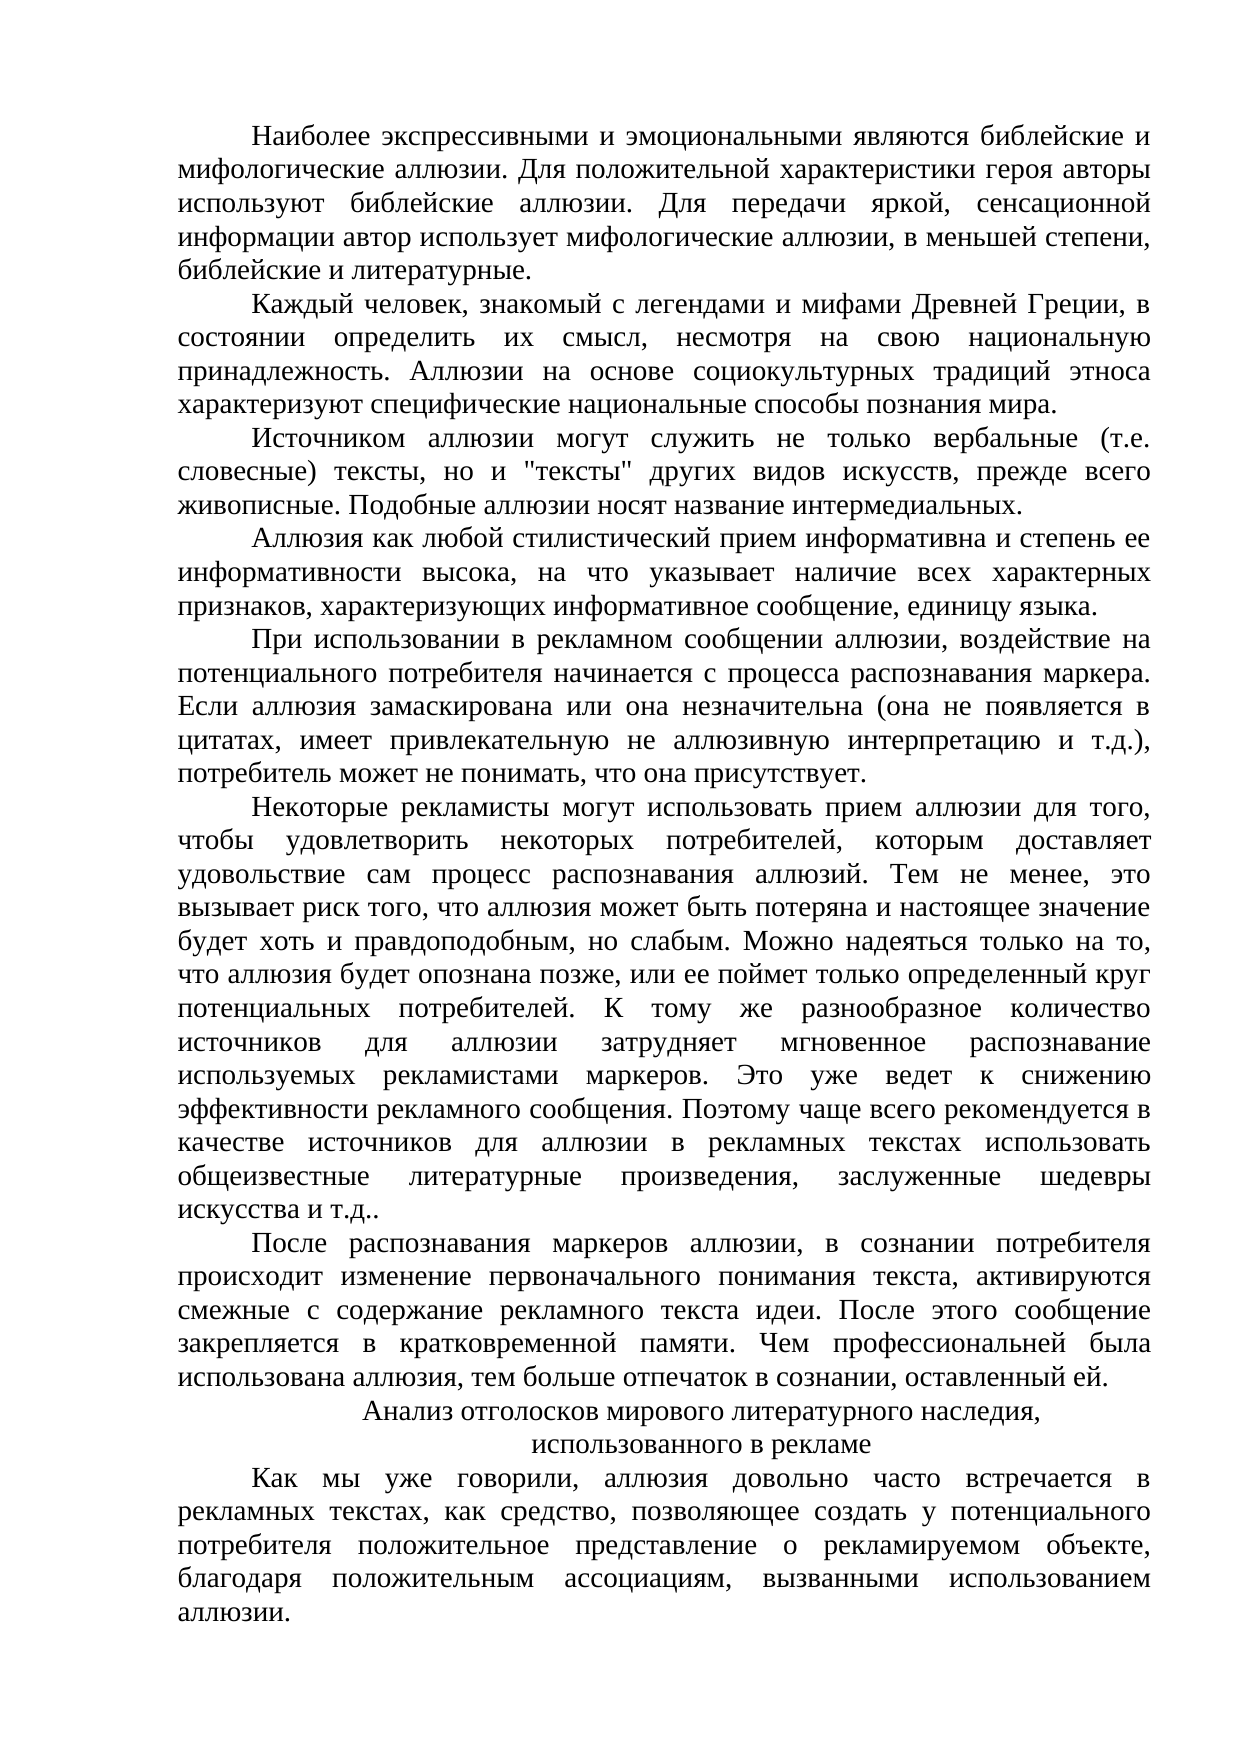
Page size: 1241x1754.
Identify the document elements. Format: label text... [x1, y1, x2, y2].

text Некоторые рекламисты могут использовать прием аллюзии для того, чтобы удовлетворить некоторых потребителей, которым доставляет удовольствие сам процесс распознавания аллюзий. Тем не менее, это вызывает риск того, что аллюзия может быть потеряна и настоящее значение будет хоть и правдоподобным, но слабым. Можно надеяться только на то, что аллюзия будет опознана позже, или ее поймет только определенный круг потенциальных потребителей. К тому же разнообразное количество источников для аллюзии затрудняет мгновенное распознавание используемых рекламистами маркеров. Это уже ведет к снижению эффективности рекламного сообщения. Поэтому чаще всего рекомендуется в качестве источников для аллюзии в рекламных текстах использовать общеизвестные литературные произведения, заслуженные шедевры искусства и т.д.. [177, 789, 1152, 1225]
text При использовании в рекламном сообщении аллюзии, воздействие на потенциального потребителя начинается с процесса распознавания маркера. Если аллюзия замаскирована или она незначительна (она не появляется в цитатах, имеет привлекательную не аллюзивную интерпретацию и т.д.), потребитель может не понимать, что она присутствует. [177, 621, 1152, 789]
text Аллюзия как любой стилистический прием информативна и степень ее информативности высока, на что указывает наличие всех характерных признаков, характеризующих информативное сообщение, единицу языка. [177, 521, 1152, 621]
text Наиболее экспрессивными и эмоциональными являются библейские и мифологические аллюзии. Для положительной характеристики героя авторы используют библейские аллюзии. Для передачи яркой, сенсационной информации автор использует мифологические аллюзии, в меньшей степени, библейские и литературные. [177, 118, 1152, 286]
text Как мы уже говорили, аллюзия довольно часто встречается в рекламных текстах, как средство, позволяющее создать у потенциального потребителя положительное представление о рекламируемом объекте, благодаря положительным ассоциациям, вызванными использованием аллюзии. [177, 1460, 1152, 1627]
text Каждый человек, знакомый с легендами и мифами Древней Греции, в состоянии определить их смысл, несмотря на свою национальную принадлежность. Аллюзии на основе социокультурных традиций этноса характеризуют специфические национальные способы познания мира. [177, 286, 1152, 420]
text После распознавания маркеров аллюзии, в сознании потребителя происходит изменение первоначального понимания текста, активируются смежные с содержание рекламного текста идеи. После этого сообщение закрепляется в кратковременной памяти. Чем профессиональней была использована аллюзия, тем больше отпечаток в сознании, оставленный ей. [177, 1225, 1152, 1393]
text Анализ отголосков мирового литературного наследия, [177, 1393, 1152, 1426]
text Источником аллюзии могут служить не только вербальные (т.е. словесные) тексты, но и "тексты" других видов искусств, прежде всего живописные. Подобные аллюзии носят название интермедиальных. [177, 420, 1152, 521]
text использованного в рекламе [177, 1426, 1152, 1460]
